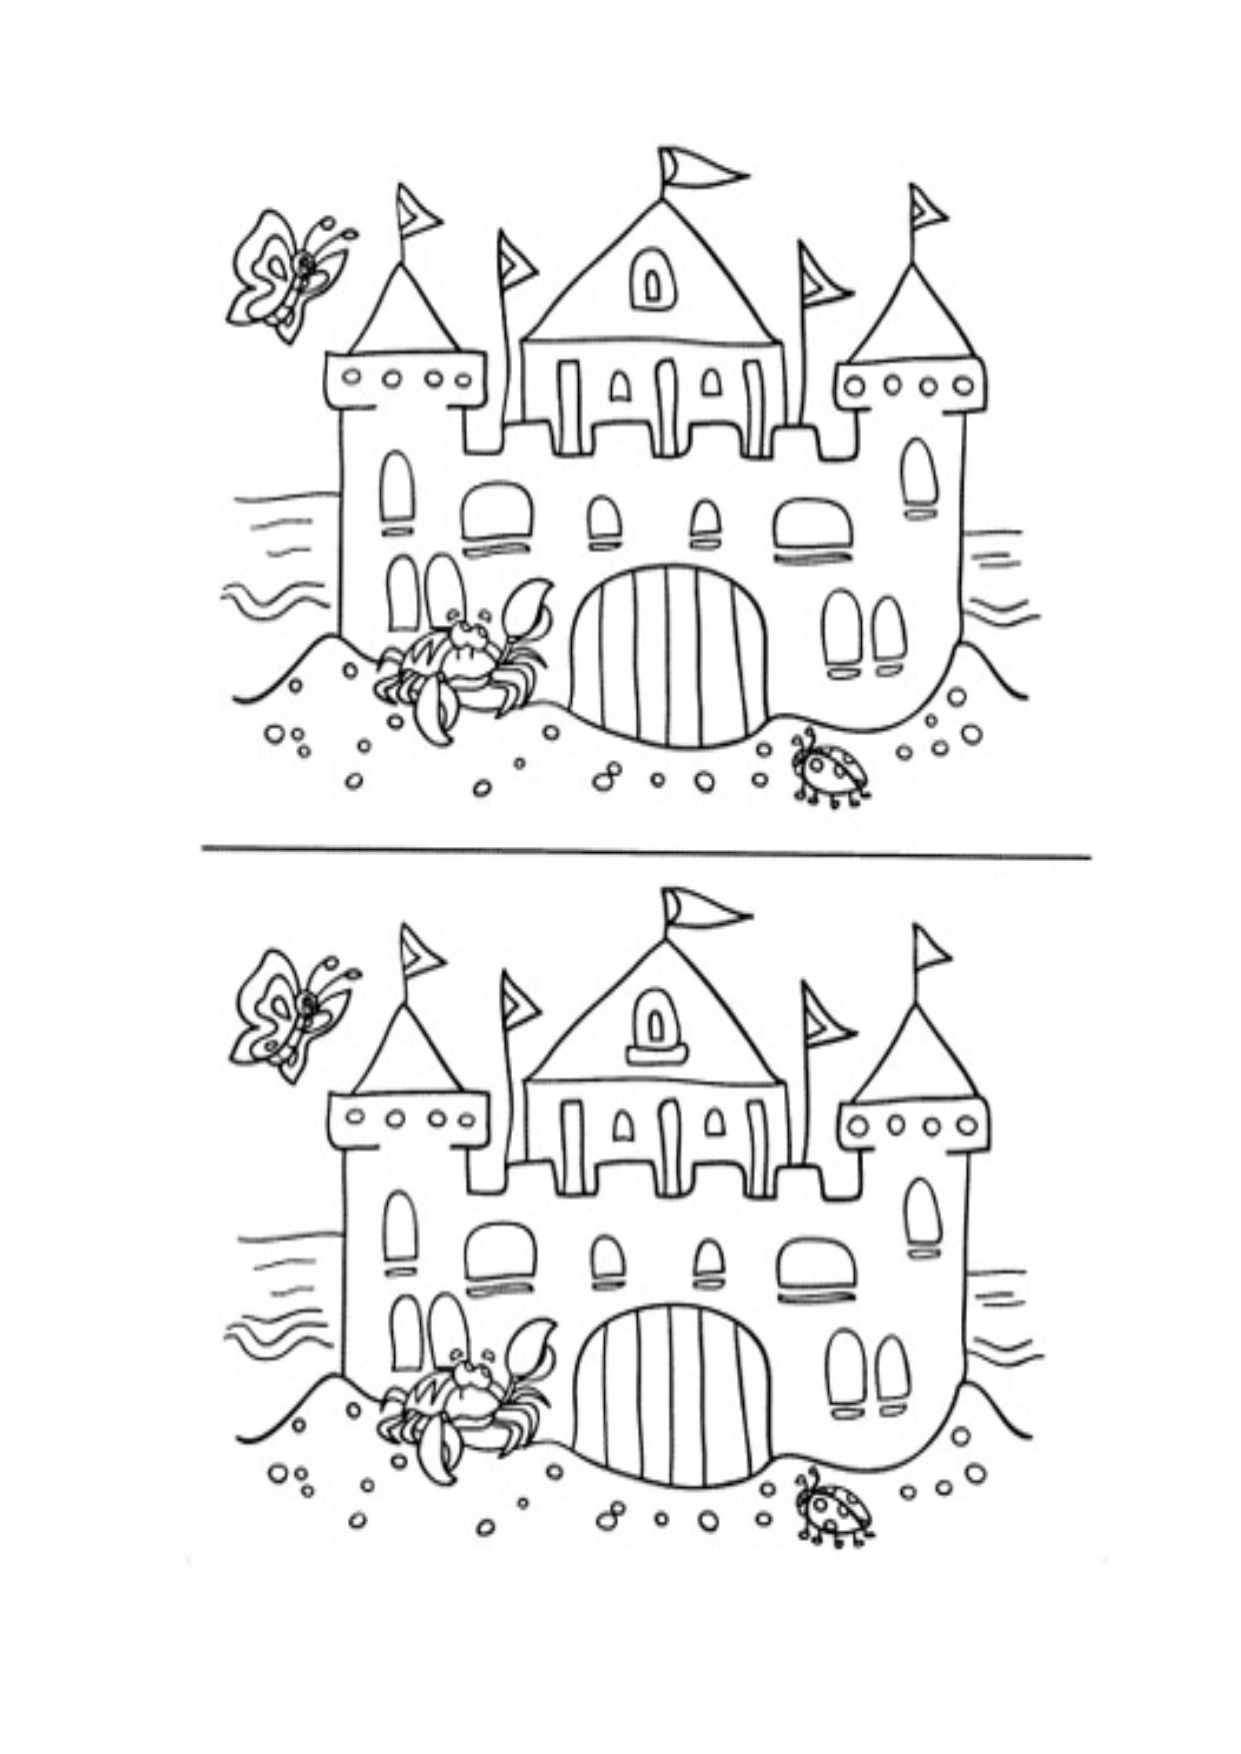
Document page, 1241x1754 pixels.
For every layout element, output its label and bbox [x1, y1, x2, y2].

picture [163, 88, 1118, 1586]
